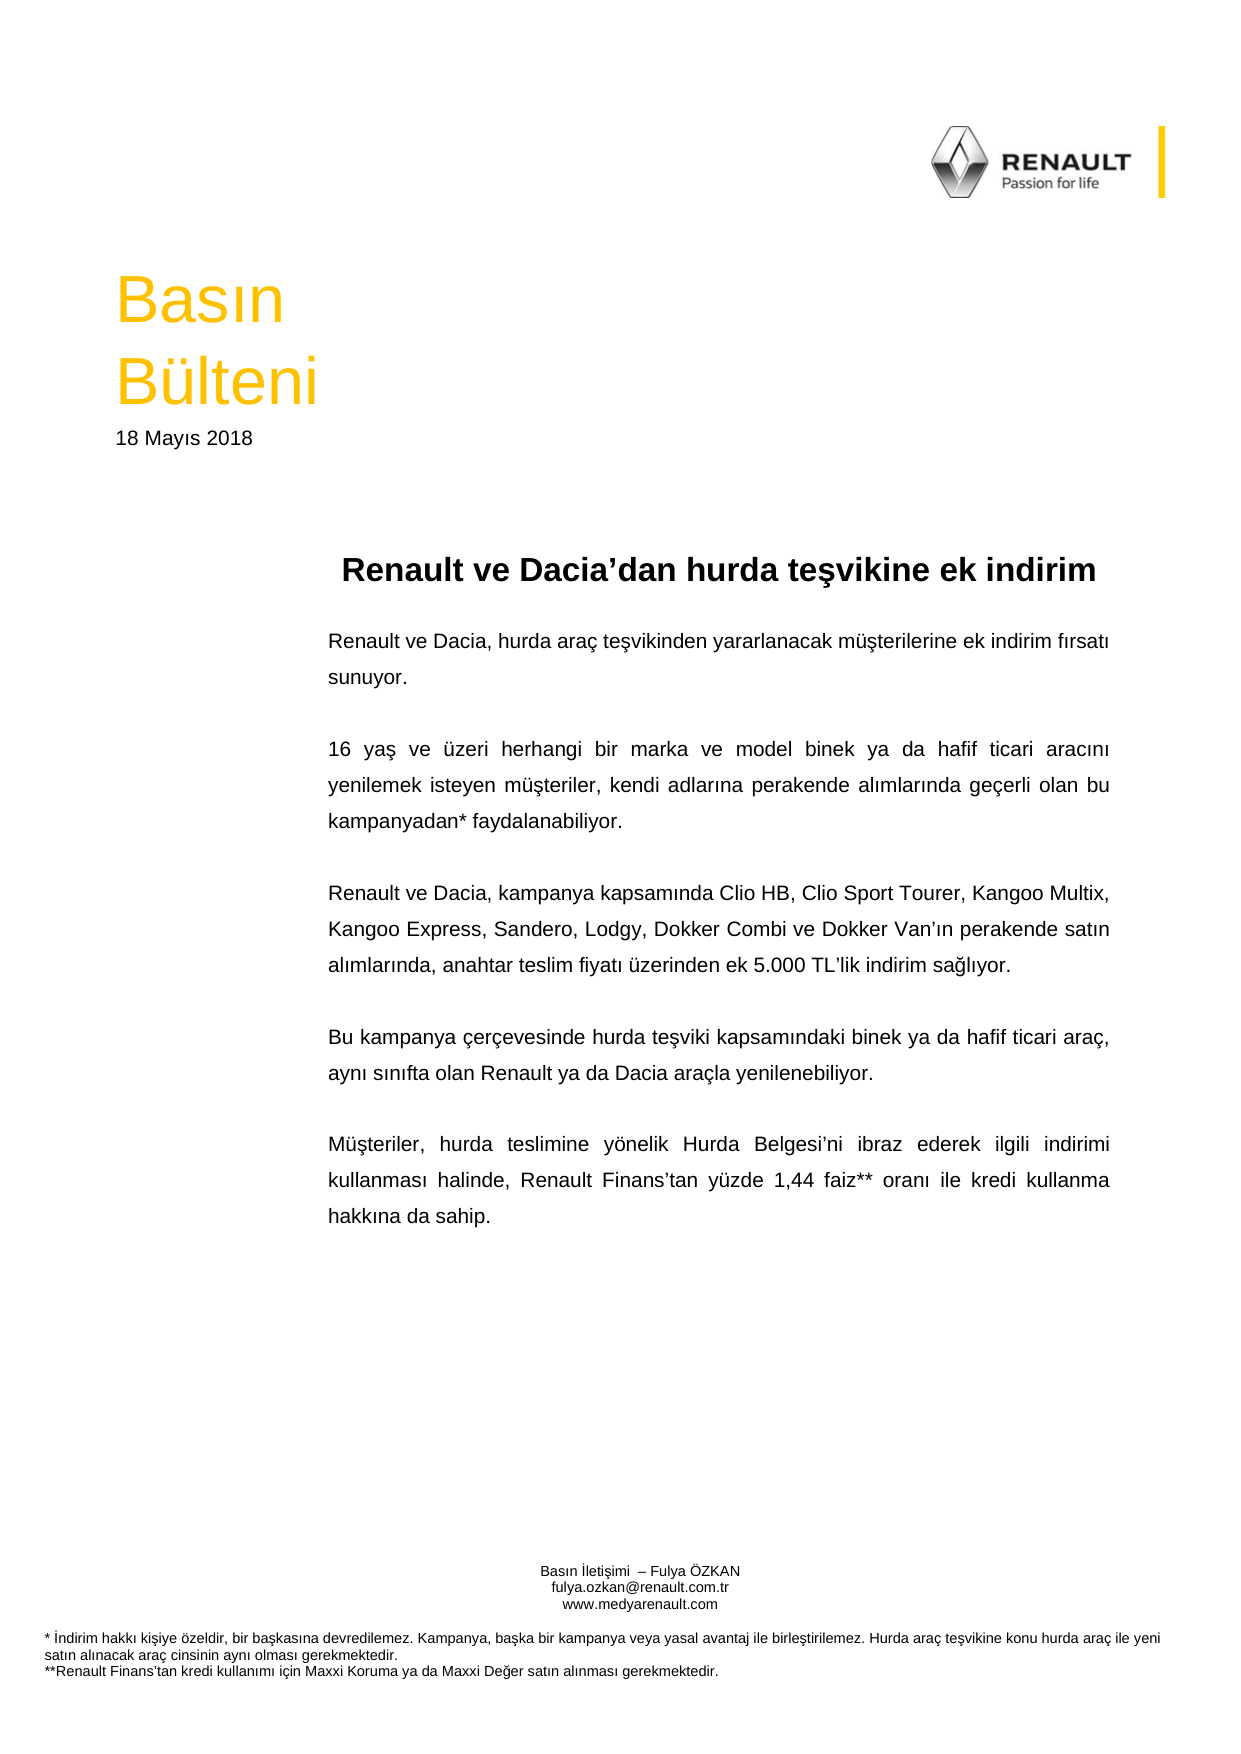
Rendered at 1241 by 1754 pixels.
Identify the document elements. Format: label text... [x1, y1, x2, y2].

text 18 Mayıs 2018 [115, 424, 1168, 449]
text Basın [115, 260, 1168, 337]
list Bu kampanya çerçevesinde hurda teşviki kapsamındaki binek ya da hafif ticari araç, aynı sınıfta olan Renault ya da Dacia araçla yenilenebiliyor. [328, 1024, 1111, 1084]
list 16 yaş ve üzeri herhangi bir marka ve model binek ya da hafif ticari aracını yenilemek isteyen müşteriler, kendi adlarına perakende alımlarında geçerli olan bu kampanyadan* faydalanabiliyor. [328, 737, 1111, 833]
picture [931, 126, 1166, 198]
text Bülteni [115, 342, 1168, 419]
list Renault ve Dacia, hurda araç teşvikinden yararlanacak müşterilerine ek indirim fırsatı sunuyor. [328, 629, 1111, 689]
text Renault ve Dacia’dan hurda teşvikine ek indirim [328, 550, 1111, 588]
list Renault ve Dacia, kampanya kapsamında Clio HB, Clio Sport Tourer, Kangoo Multix, Kangoo Express, Sandero, Lodgy, Dokker Combi ve Dokker Van’ın perakende satın alımlarında, anahtar teslim fiyatı üzerinden ek 5.000 TL’lik indirim sağlıyor. [328, 881, 1111, 977]
list Müşteriler, hurda teslimine yönelik Hurda Belgesi’ni ibraz ederek ilgili indirimi kullanması halinde, Renault Finans’tan yüzde 1,44 faiz** oranı ile kredi kullanma hakkına da sahip. [328, 1132, 1111, 1228]
